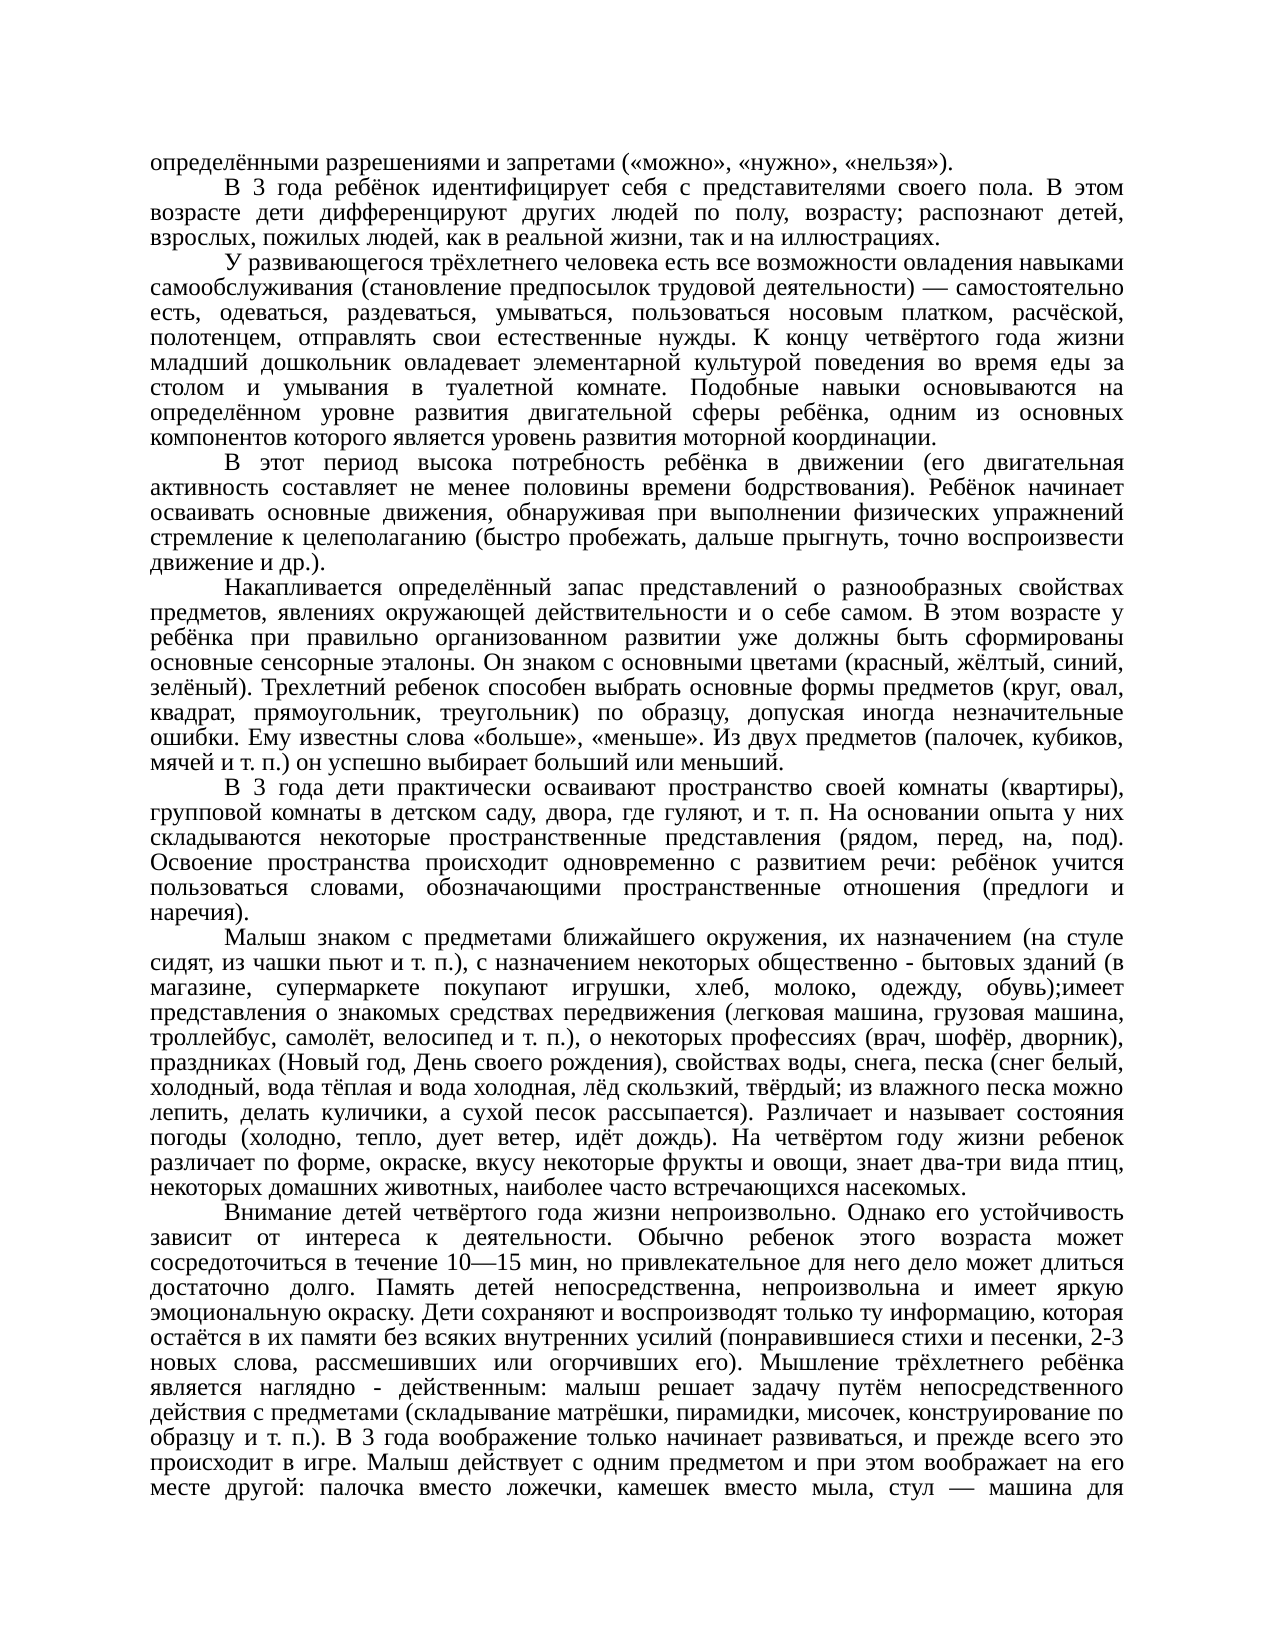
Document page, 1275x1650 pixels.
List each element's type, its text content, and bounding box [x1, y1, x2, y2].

text Малыш знаком с предметами ближайшего окружения, их назначением (на стуле сидят, из чашки пьют и т. п.), с назначением некоторых общественно - бытовых зданий (в магазине, супермаркете покупают игрушки, хлеб, молоко, одежду, обувь);имеет представления о знакомых средствах передвижения (легковая машина, грузовая машина, троллейбус, самолёт, велосипед и т. п.), о некоторых профессиях (врач, шофёр, дворник), праздниках (Новый год, День своего рождения), свойствах воды, снега, песка (снег белый, холодный, вода тёплая и вода холодная, лёд скользкий, твёрдый; из влажного песка можно лепить, делать куличики, а сухой песок рассыпается). Различает и называет состояния погоды (холодно, тепло, дует ветер, идёт дождь). На четвёртом году жизни ребенок различает по форме, окраске, вкусу некоторые фрукты и овощи, знает два-три вида птиц, некоторых домашних животных, наиболее часто встречающихся насекомых. [150, 925, 1125, 1200]
text Накапливается определённый запас представлений о разнообразных свойствах предметов, явлениях окружающей действительности и о себе самом. В этом возрасте у ребёнка при правильно организованном развитии уже должны быть сформированы основные сенсорные эталоны. Он знаком с основными цветами (красный, жёлтый, синий, зелёный). Трехлетний ребенок способен выбрать основные формы предметов (круг, овал, квадрат, прямоугольник, треугольник) по образцу, допуская иногда незначительные ошибки. Ему известны слова «больше», «меньше». Из двух предметов (палочек, кубиков, мячей и т. п.) он успешно выбирает больший или меньший. [150, 575, 1125, 775]
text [150, 1200, 1125, 1500]
text В 3 года дети практически осваивают пространство своей комнаты (квартиры), групповой комнаты в детском саду, двора, где гуляют, и т. п. На основании опыта у них складываются некоторые пространственные представления (рядом, перед, на, под). Освоение пространства происходит одновременно с развитием речи: ребёнок учится пользоваться словами, обозначающими пространственные отношения (предлоги и наречия). [150, 775, 1125, 925]
text У развивающегося трёхлетнего человека есть все возможности овладения навыками самообслуживания (становление предпосылок трудовой деятельности) — самостоятельно есть, одеваться, раздеваться, умываться, пользоваться носовым платком, расчёской, полотенцем, отправлять свои естественные нужды. К концу четвёртого года жизни младший дошкольник овладевает элементарной культурой поведения во время еды за столом и умывания в туалетной комнате. Подобные навыки основываются на определённом уровне развития двигательной сферы ребёнка, одним из основных компонентов которого является уровень развития моторной координации. [150, 250, 1125, 450]
text В этот период высока потребность ребёнка в движении (его двигательная активность составляет не менее половины времени бодрствования). Ребёнок начинает осваивать основные движения, обнаруживая при выполнении физических упражнений стремление к целеполаганию (быстро пробежать, дальше прыгнуть, точно воспроизвести движение и др.). [150, 450, 1125, 575]
text В 3 года ребёнок идентифицирует себя с представителями своего пола. В этом возрасте дети дифференцируют других людей по полу, возрасту; распознают детей, взрослых, пожилых людей, как в реальной жизни, так и на иллюстрациях. [150, 175, 1125, 250]
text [150, 150, 1125, 175]
